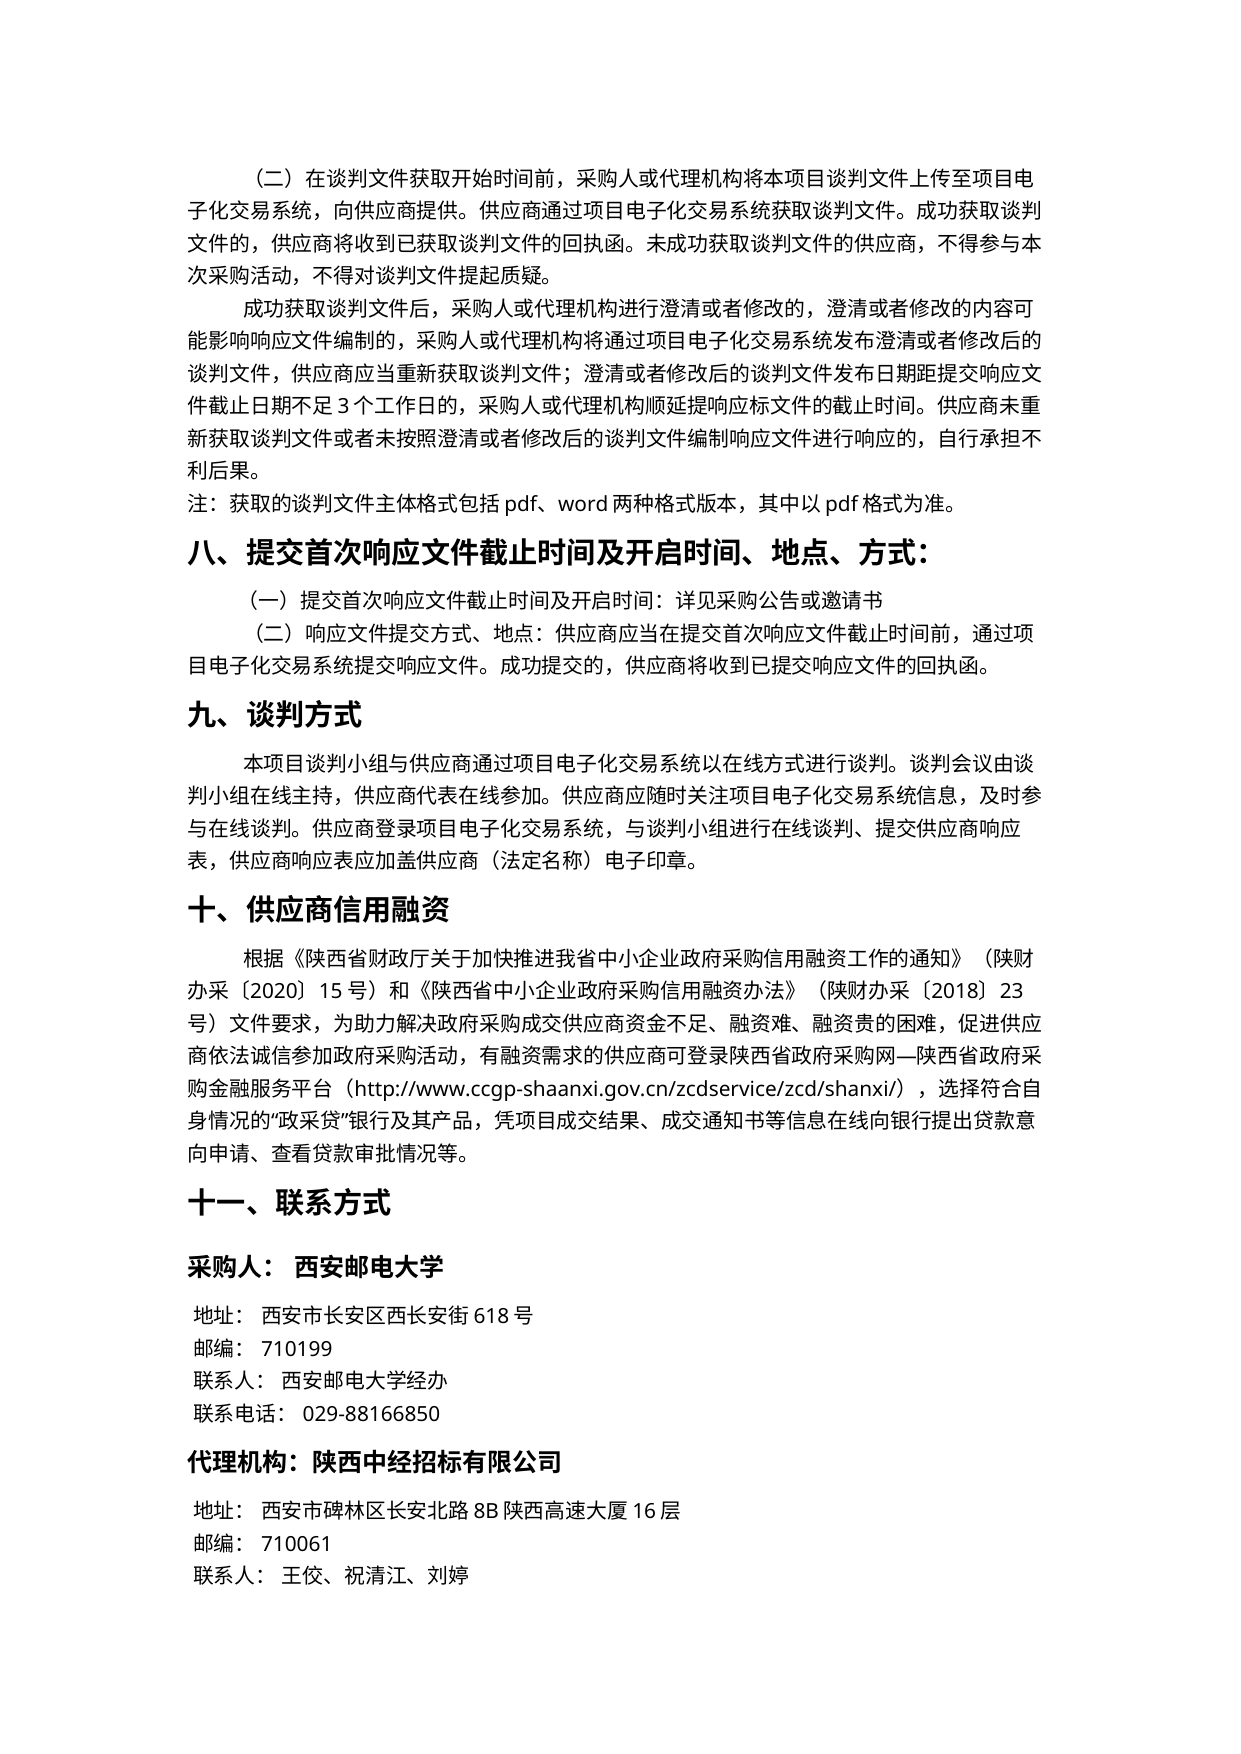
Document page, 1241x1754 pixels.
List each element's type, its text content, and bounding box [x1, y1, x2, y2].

text 邮编： 710061 [187, 1527, 1053, 1559]
text 采购人： 西安邮电大学 [187, 1234, 1053, 1299]
text （二）在谈判文件获取开始时间前，采购人或代理机构将本项目谈判文件上传至项目电子化交易系统，向供应商提供。供应商通过项目电子化交易系统获取谈判文件。成功获取谈判文件的，供应商将收到已获取谈判文件的回执函。未成功获取谈判文件的供应商，不得参与本次采购活动，不得对谈判文件提起质疑。 [187, 162, 1053, 292]
text 八、提交首次响应文件截止时间及开启时间、地点、方式： [187, 519, 1053, 584]
text （二）响应文件提交方式、地点：供应商应当在提交首次响应文件截止时间前，通过项目电子化交易系统提交响应文件。成功提交的，供应商将收到已提交响应文件的回执函。 [187, 617, 1053, 682]
text 本项目谈判小组与供应商通过项目电子化交易系统以在线方式进行谈判。谈判会议由谈判小组在线主持，供应商代表在线参加。供应商应随时关注项目电子化交易系统信息，及时参与在线谈判。供应商登录项目电子化交易系统，与谈判小组进行在线谈判、提交供应商响应表，供应商响应表应加盖供应商（法定名称）电子印章。 [187, 747, 1053, 877]
text 成功获取谈判文件后，采购人或代理机构进行澄清或者修改的，澄清或者修改的内容可能影响响应文件编制的，采购人或代理机构将通过项目电子化交易系统发布澄清或者修改后的谈判文件，供应商应当重新获取谈判文件；澄清或者修改后的谈判文件发布日期距提交响应文件截止日期不足3个工作日的，采购人或代理机构顺延提响应标文件的截止时间。供应商未重新获取谈判文件或者未按照澄清或者修改后的谈判文件编制响应文件进行响应的，自行承担不利后果。 [187, 292, 1053, 487]
text （一）提交首次响应文件截止时间及开启时间：详见采购公告或邀请书 [187, 584, 1053, 617]
text 邮编： 710199 [187, 1332, 1053, 1364]
text 十一、联系方式 [187, 1169, 1053, 1234]
text 地址： 西安市碑林区长安北路8B陕西高速大厦16层 [187, 1494, 1053, 1527]
text 十、供应商信用融资 [187, 877, 1053, 942]
text 联系人： 西安邮电大学经办 [187, 1364, 1053, 1397]
text 注：获取的谈判文件主体格式包括pdf、word两种格式版本，其中以pdf格式为准。 [187, 487, 1053, 519]
text 联系电话： 029-88166850 [187, 1397, 1053, 1429]
text 地址： 西安市长安区西长安街618号 [187, 1299, 1053, 1332]
text 代理机构：陕西中经招标有限公司 [187, 1429, 1053, 1494]
text 根据《陕西省财政厅关于加快推进我省中小企业政府采购信用融资工作的通知》（陕财办采〔2020〕15 号）和《陕西省中小企业政府采购信用融资办法》（陕财办采〔2018〕23 号）文件要求，为助力解决政府采购成交供应商资金不足、融资难、融资贵的困难，促进供应商依法诚信参加政府采购活动，有融资需求的供应商可登录陕西省政府采购网—陕西省政府采购金融服务平台（http://www.ccgp-shaanxi.gov.cn/zcdservice/zcd/shanxi/），选择符合自身情况的“政采贷”银行及其产品，凭项目成交结果、成交通知书等信息在线向银行提出贷款意向申请、查看贷款审批情况等。 [187, 942, 1053, 1169]
text 九、谈判方式 [187, 682, 1053, 747]
text 联系人： 王佼、祝清江、刘婷 [187, 1559, 1053, 1592]
